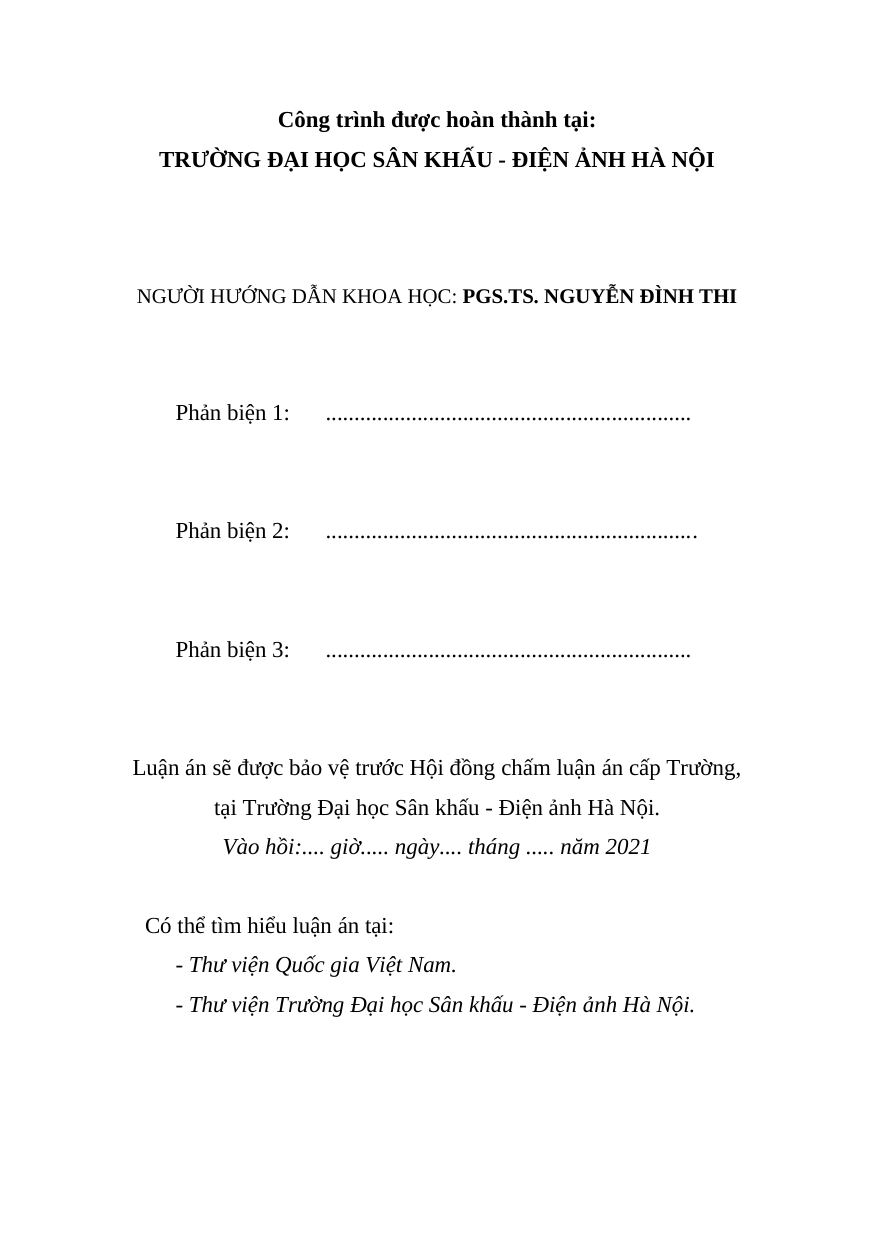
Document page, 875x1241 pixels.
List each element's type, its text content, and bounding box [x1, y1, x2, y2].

text - Thư viện Quốc gia Việt Nam. [175, 952, 774, 978]
text TRƯỜNG ĐẠI HỌC SÂN KHẤU - ĐIỆN ẢNH HÀ NỘI [100, 146, 774, 172]
text - Thư viện Trường Đại học Sân khấu - Điện ảnh Hà Nội. [175, 991, 774, 1017]
text Phản biện 3: ................................................................ [175, 636, 774, 662]
text Phản biện 2: ................................................................. [175, 517, 774, 544]
text Phản biện 1: ................................................................ [175, 399, 774, 425]
text Vào hồi:.... giờ..... ngày.... tháng ..... năm 2021 [100, 833, 774, 859]
text Có thể tìm hiểu luận án tại: [145, 912, 774, 938]
text tại Trường Đại học Sân khấu - Điện ảnh Hà Nội. [100, 794, 774, 820]
text NGƯỜI HƯỚNG DẪN KHOA HỌC: PGS.TS. NGUYỄN ĐÌNH THI [100, 284, 774, 308]
text Công trình được hoàn thành tại: [100, 106, 774, 133]
text Luận án sẽ được bảo vệ trước Hội đồng chấm luận án cấp Trường, [100, 754, 774, 781]
